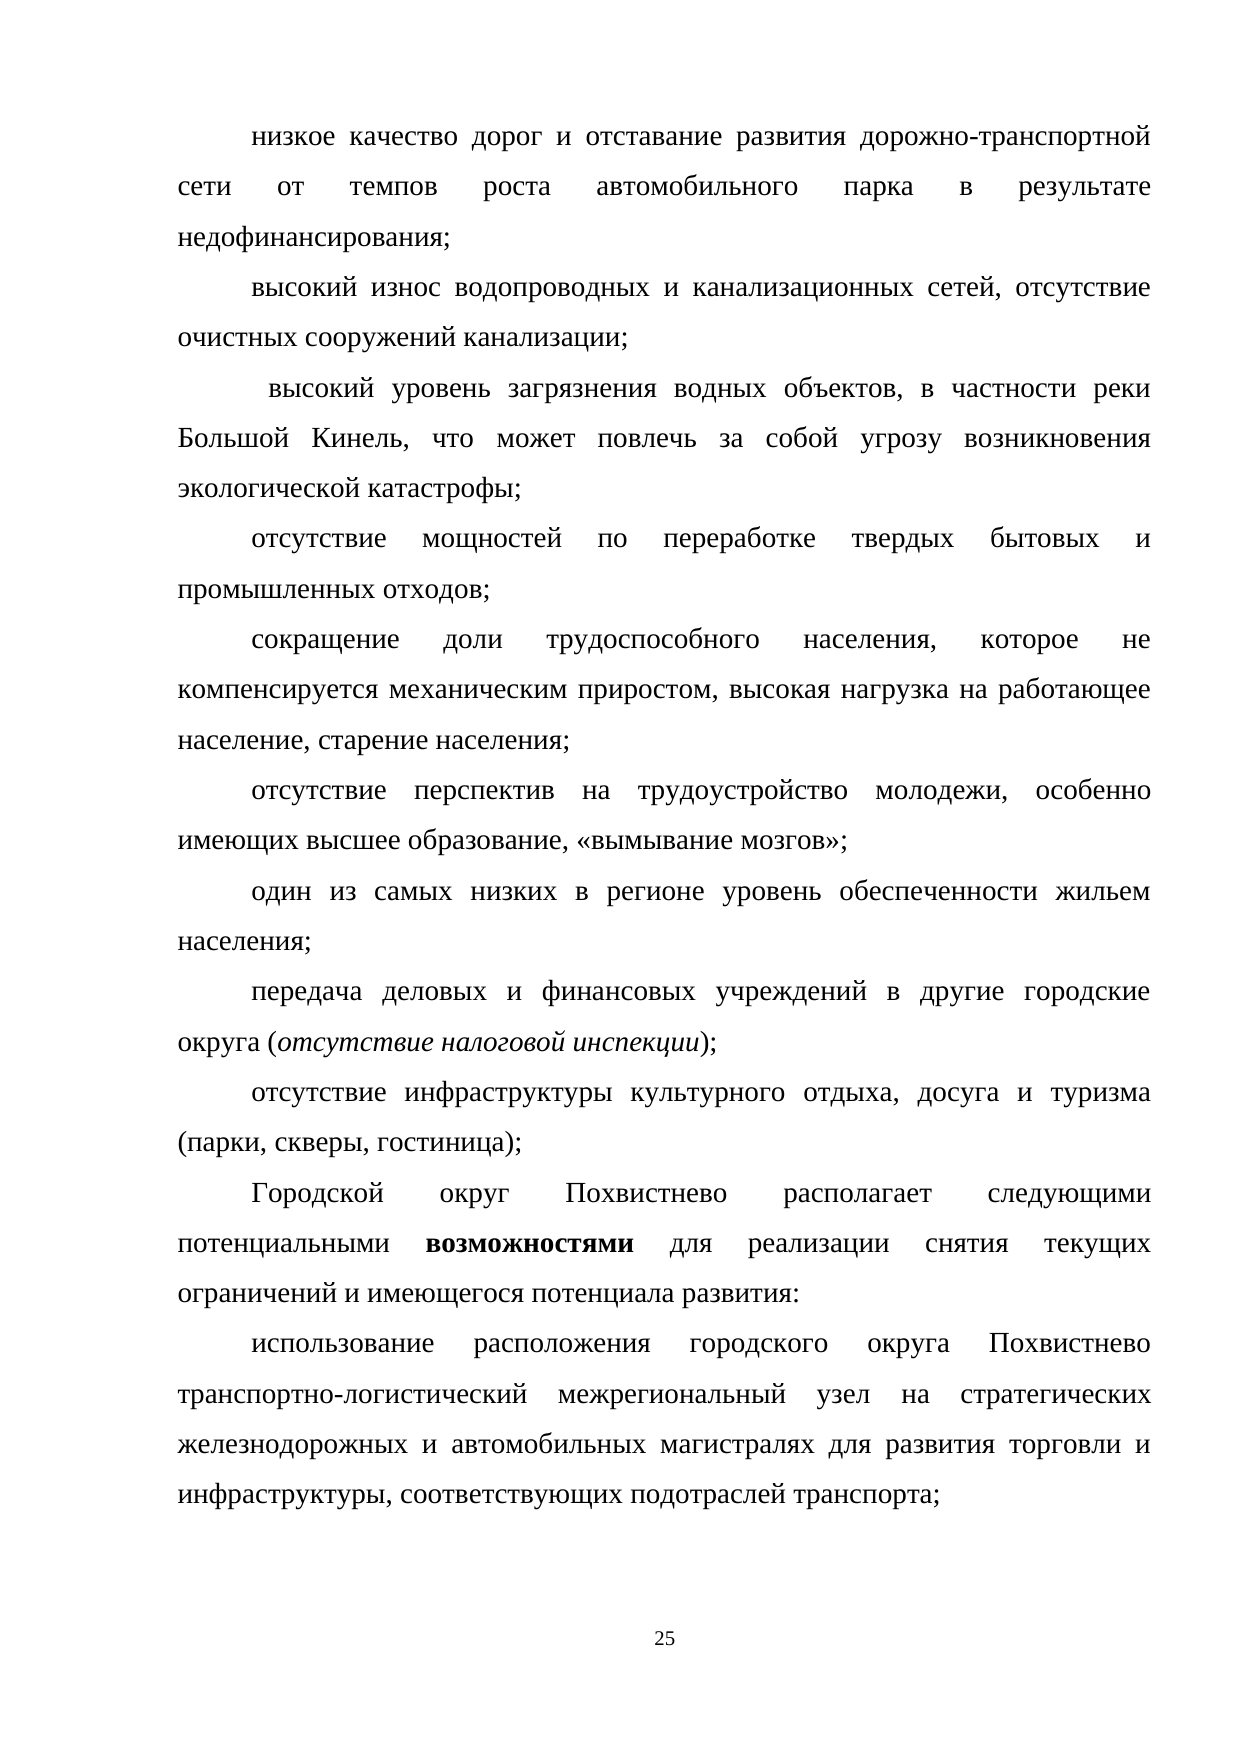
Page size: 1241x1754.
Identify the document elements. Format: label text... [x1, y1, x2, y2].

text отсутствие инфраструктуры культурного отдыха, досуга и туризма (парки, скверы, гостиница); [177, 1074, 1152, 1158]
text использование расположения городского округа Похвистнево транспортно-логистический межрегиональный узел на стратегических железнодорожных и автомобильных магистралях для развития торговли и инфраструктуры, соответствующих подотраслей транспорта; [177, 1326, 1152, 1510]
text низкое качество дорог и отставание развития дорожно-транспортной сети от темпов роста автомобильного парка в результате недофинансирования; [177, 118, 1152, 252]
text отсутствие перспектив на трудоустройство молодежи, особенно имеющих высшее образование, «вымывание мозгов»; [177, 772, 1152, 856]
text отсутствие мощностей по переработке твердых бытовых и промышленных отходов; [177, 521, 1152, 604]
text высокий износ водопроводных и канализационных сетей, отсутствие очистных сооружений канализации; [177, 269, 1152, 353]
text Городской округ Похвистнево располагает следующими потенциальными возможностями для реализации снятия текущих ограничений и имеющегося потенциала развития: [177, 1175, 1152, 1309]
text высокий уровень загрязнения водных объектов, в частности реки Большой Кинель, что может повлечь за собой угрозу возникновения экологической катастрофы; [177, 370, 1152, 504]
text сокращение доли трудоспособного населения, которое не компенсируется механическим приростом, высокая нагрузка на работающее население, старение населения; [177, 621, 1152, 755]
text передача деловых и финансовых учреждений в другие городские округа (отсутствие налоговой инспекции); [177, 973, 1152, 1057]
text один из самых низких в регионе уровень обеспеченности жильем населения; [177, 873, 1152, 957]
